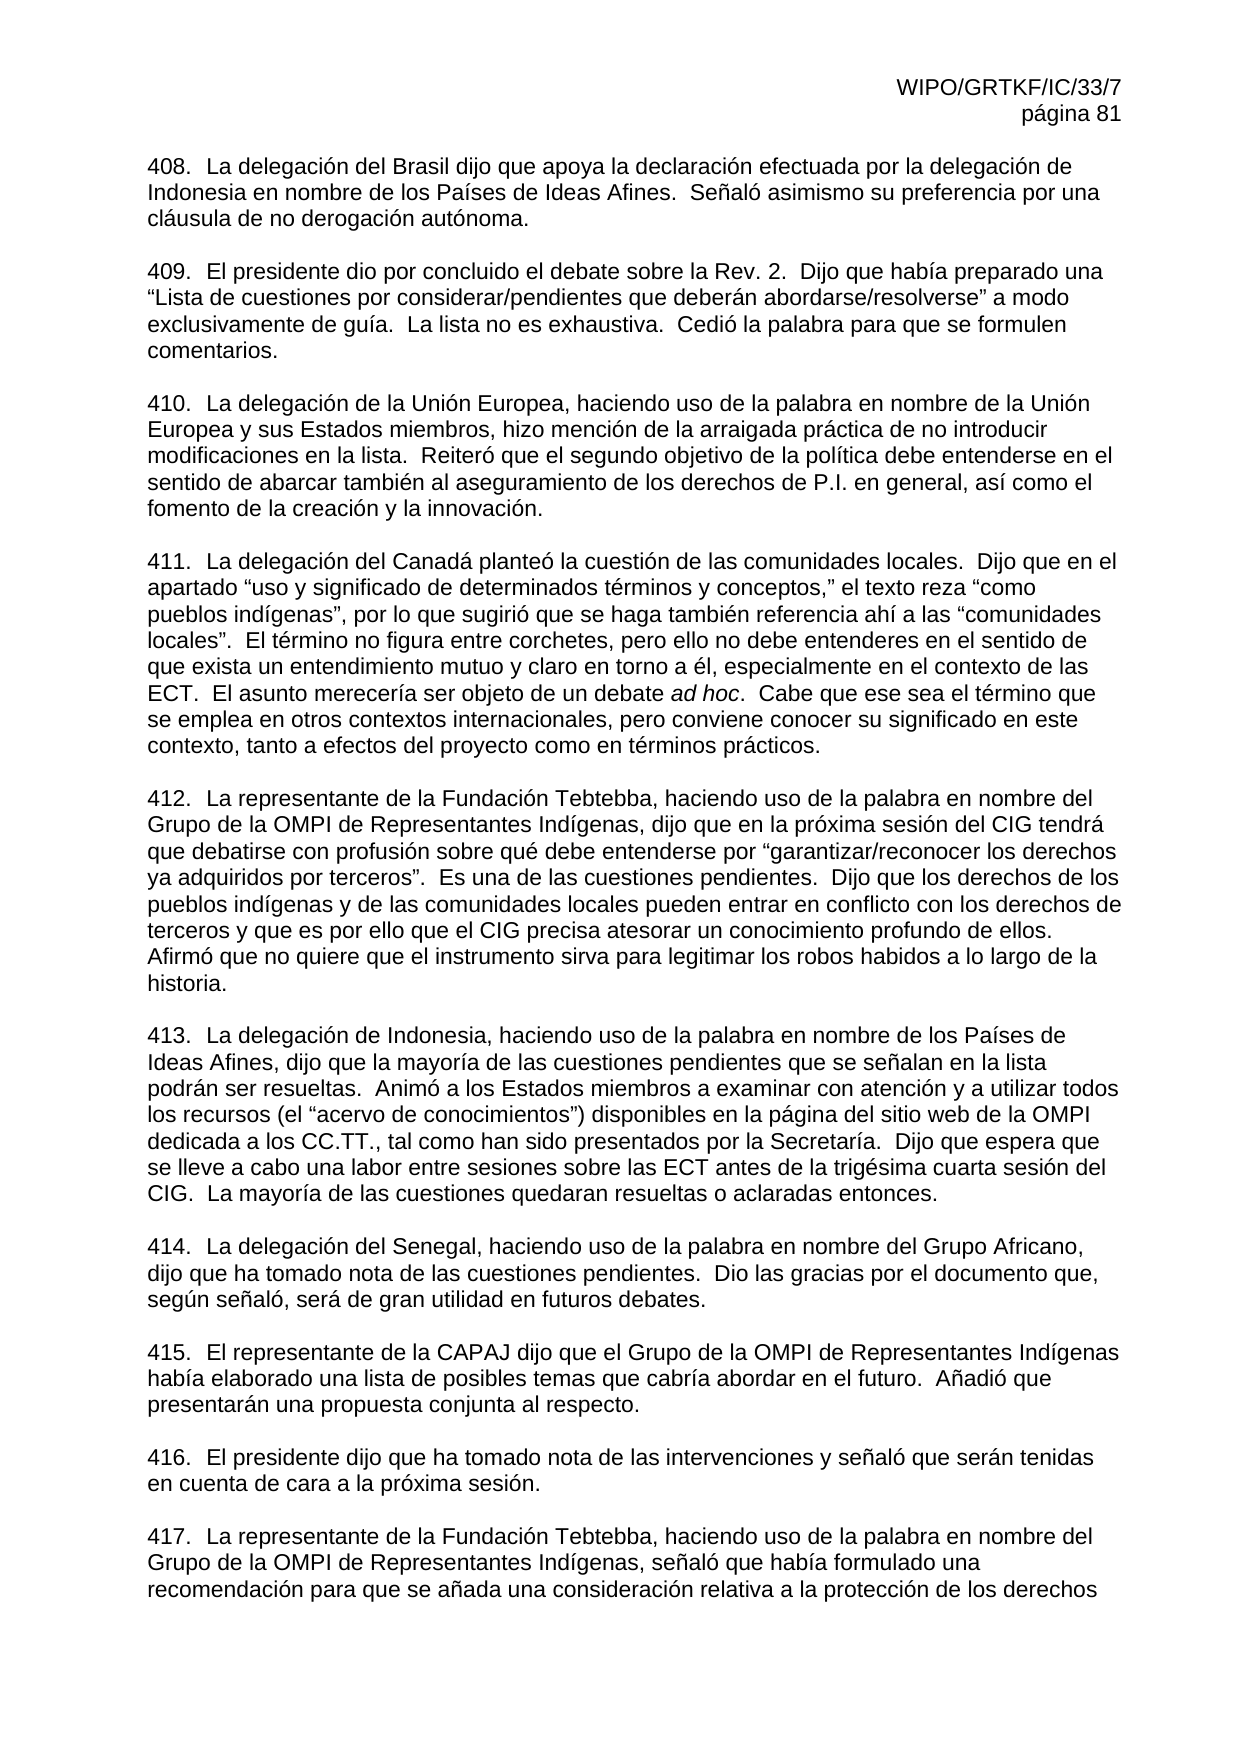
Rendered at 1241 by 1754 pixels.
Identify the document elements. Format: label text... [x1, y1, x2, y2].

list La delegación de la Unión Europea, haciendo uso de la palabra en nombre de la Unión Europea y sus Estados miembros, hizo mención de la arraigada práctica de no introducir modificaciones en la lista. Reiteró que el segundo objetivo de la política debe entenderse en el sentido de abarcar también al aseguramiento de los derechos de P.I. en general, así como el fomento de la creación y la innovación. [147, 390, 1122, 522]
list El presidente dio por concluido el debate sobre la Rev. 2. Dijo que había preparado una “Lista de cuestiones por considerar/pendientes que deberán abordarse/resolverse” a modo exclusivamente de guía. La lista no es exhaustiva. Cedió la palabra para que se formulen comentarios. [147, 258, 1122, 363]
list La delegación del Senegal, haciendo uso de la palabra en nombre del Grupo Africano, dijo que ha tomado nota de las cuestiones pendientes. Dio las gracias por el documento que, según señaló, será de gran utilidad en futuros debates. [147, 1233, 1122, 1312]
list El presidente dijo que ha tomado nota de las intervenciones y señaló que serán tenidas en cuenta de cara a la próxima sesión. [147, 1444, 1122, 1497]
list El representante de la CAPAJ dijo que el Grupo de la OMPI de Representantes Indígenas había elaborado una lista de posibles temas que cabría abordar en el futuro. Añadió que presentarán una propuesta conjunta al respecto. [147, 1338, 1122, 1418]
list La delegación de Indonesia, haciendo uso de la palabra en nombre de los Países de Ideas Afines, dijo que la mayoría de las cuestiones pendientes que se señalan en la lista podrán ser resueltas. Animó a los Estados miembros a examinar con atención y a utilizar todos los recursos (el “acervo de conocimientos”) disponibles en la página del sitio web de la OMPI dedicada a los CC.TT., tal como han sido presentados por la Secretaría. Dijo que espera que se lleve a cabo una labor entre sesiones sobre las ECT antes de la trigésima cuarta sesión del CIG. La mayoría de las cuestiones quedaran resueltas o aclaradas entonces. [147, 1022, 1122, 1207]
list La delegación del Brasil dijo que apoya la declaración efectuada por la delegación de Indonesia en nombre de los Países de Ideas Afines. Señaló asimismo su preferencia por una cláusula de no derogación autónoma. [147, 153, 1122, 232]
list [147, 1523, 1122, 1602]
list La delegación del Canadá planteó la cuestión de las comunidades locales. Dijo que en el apartado “uso y significado de determinados términos y conceptos,” el texto reza “como pueblos indígenas”, por lo que sugirió que se haga también referencia ahí a las “comunidades locales”. El término no figura entre corchetes, pero ello no debe entenderes en el sentido de que exista un entendimiento mutuo y claro en torno a él, especialmente en el contexto de las ECT. El asunto merecería ser objeto de un debate ad hoc. Cabe que ese sea el término que se emplea en otros contextos internacionales, pero conviene conocer su significado en este contexto, tanto a efectos del proyecto como en términos prácticos. [147, 548, 1122, 759]
list La representante de la Fundación Tebtebba, haciendo uso de la palabra en nombre del Grupo de la OMPI de Representantes Indígenas, dijo que en la próxima sesión del CIG tendrá que debatirse con profusión sobre qué debe entenderse por “garantizar/reconocer los derechos ya adquiridos por terceros”. Es una de las cuestiones pendientes. Dijo que los derechos de los pueblos indígenas y de las comunidades locales pueden entrar en conflicto con los derechos de terceros y que es por ello que el CIG precisa atesorar un conocimiento profundo de ellos. Afirmó que no quiere que el instrumento sirva para legitimar los robos habidos a lo largo de la historia. [147, 785, 1122, 996]
